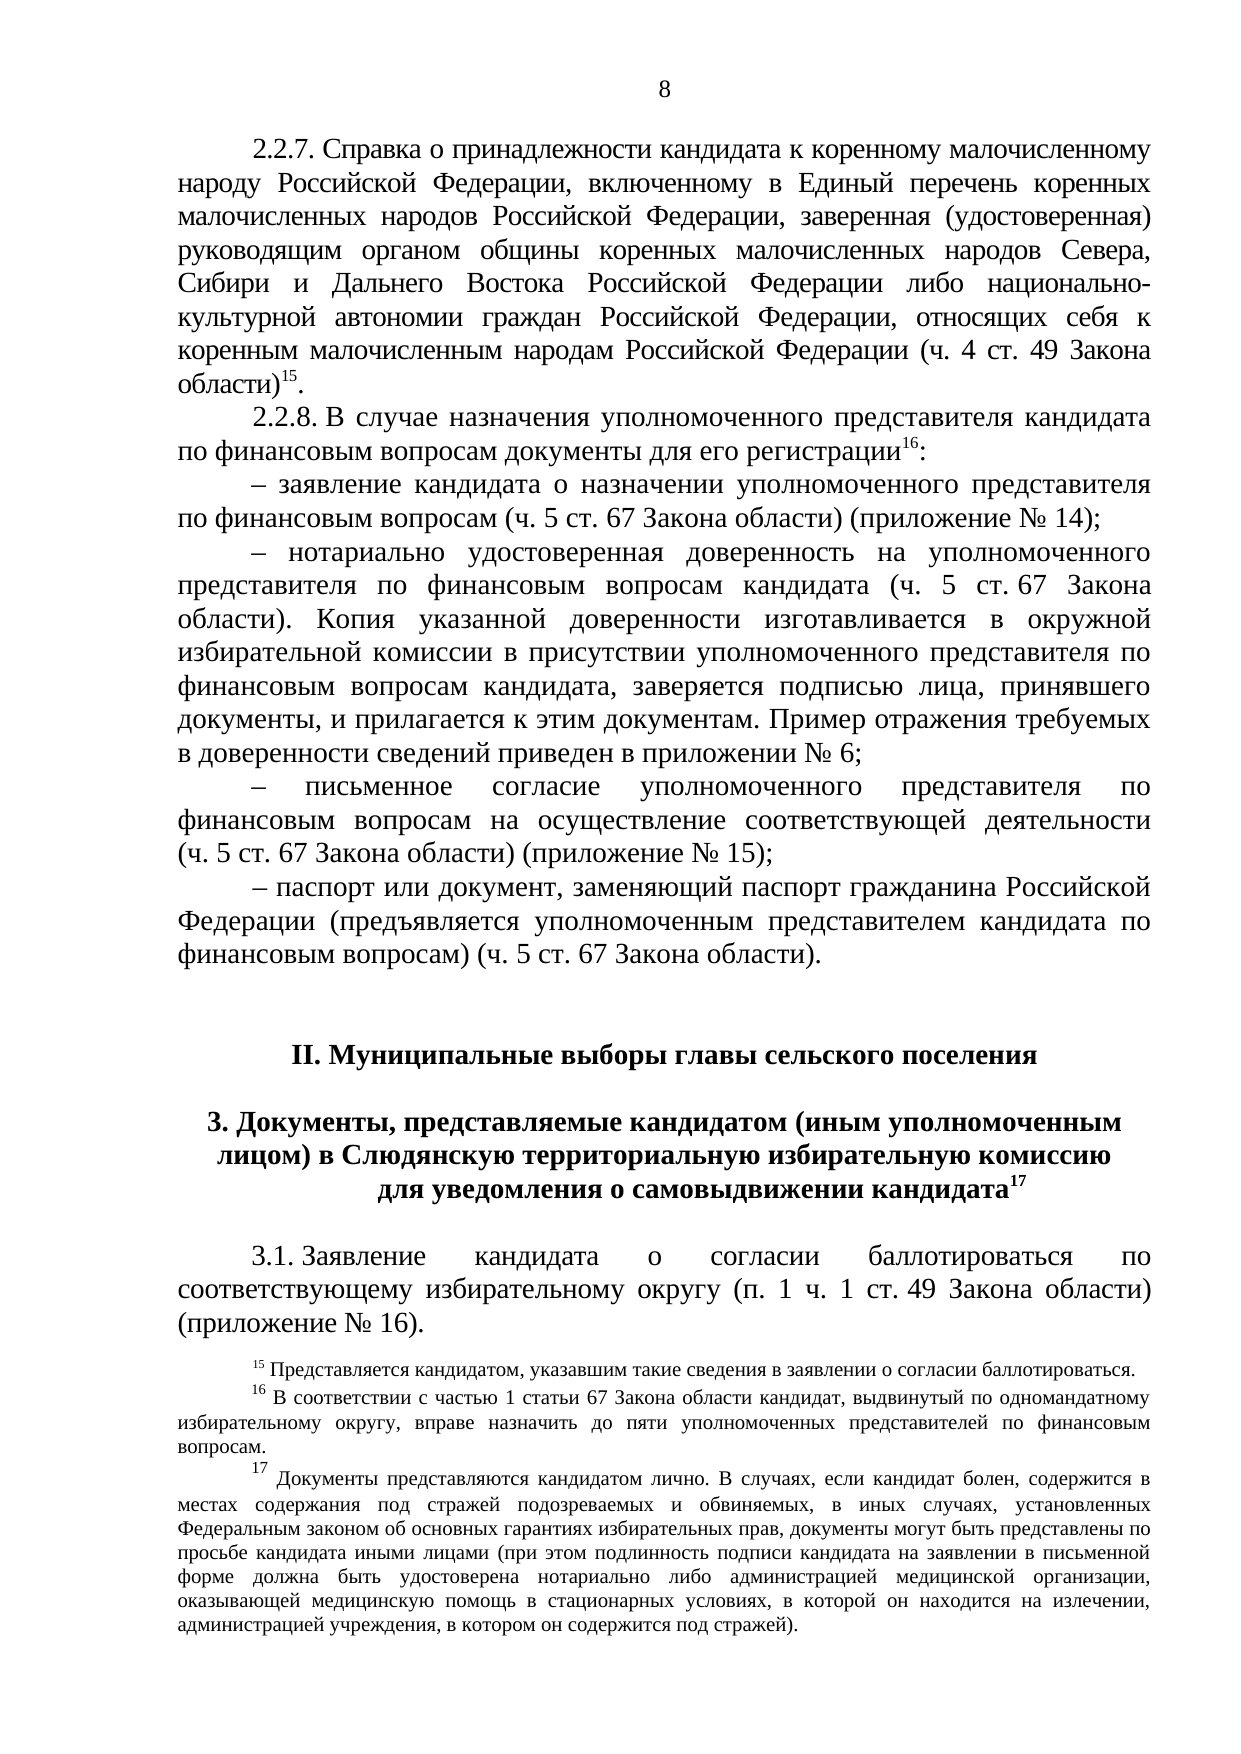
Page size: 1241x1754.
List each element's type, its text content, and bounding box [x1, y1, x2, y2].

text – паспорт или документ, заменяющий паспорт гражданина Российской Федерации (предъявляется уполномоченным представителем кандидата по финансовым вопросам) (ч. 5 ст. 67 Закона области). [177, 869, 1152, 970]
text – письменное согласие уполномоченного представителя по финансовым вопросам на осуществление соответствующей деятельности (ч. 5 ст. 67 Закона области) (приложение № 15); [177, 768, 1152, 869]
text для уведомления о самовыдвижении кандидата [252, 1171, 1152, 1204]
text – нотариально удостоверенная доверенность на уполномоченного представителя по финансовым вопросам кандидата (ч. 5 ст. 67 Закона области). Копия указанной доверенности изготавливается в окружной избирательной комиссии в присутствии уполномоченного представителя по финансовым вопросам кандидата, заверяется подписью лица, принявшего документы, и прилагается к этим документам. Пример отражения требуемых в доверенности сведений приведен в приложении № 6; [177, 534, 1152, 768]
text 2.2.8. В случае назначения уполномоченного представителя кандидата по финансовым вопросам документы для его регистрации: [177, 399, 1152, 467]
text 2.2.7. Справка о принадлежности кандидата к коренному малочисленному народу Российской Федерации, включенному в Единый перечень коренных малочисленных народов Российской Федерации, заверенная (удостоверенная) руководящим органом общины коренных малочисленных народов Севера, Сибири и Дальнего Востока Российской Федерации либо национально-культурной автономии граждан Российской Федерации, относящих себя к коренным малочисленным народам Российской Федерации (ч. 4 ст. 49 Закона области). [177, 131, 1152, 399]
text – заявление кандидата о назначении уполномоченного представителя по финансовым вопросам (ч. 5 ст. 67 Закона области) (приложение № 14); [177, 467, 1152, 534]
text II. Муниципальные выборы главы сельского поселения [177, 1037, 1152, 1070]
text 3. Документы, представляемые кандидатом (иным уполномоченным лицом) в Слюдянскую территориальную избирательную комиссию [177, 1104, 1152, 1171]
text 3.1. Заявление кандидата о согласии баллотироваться по соответствующему избирательному округу (п. 1 ч. 1 ст. 49 Закона области) (приложение № 16). [177, 1238, 1152, 1339]
